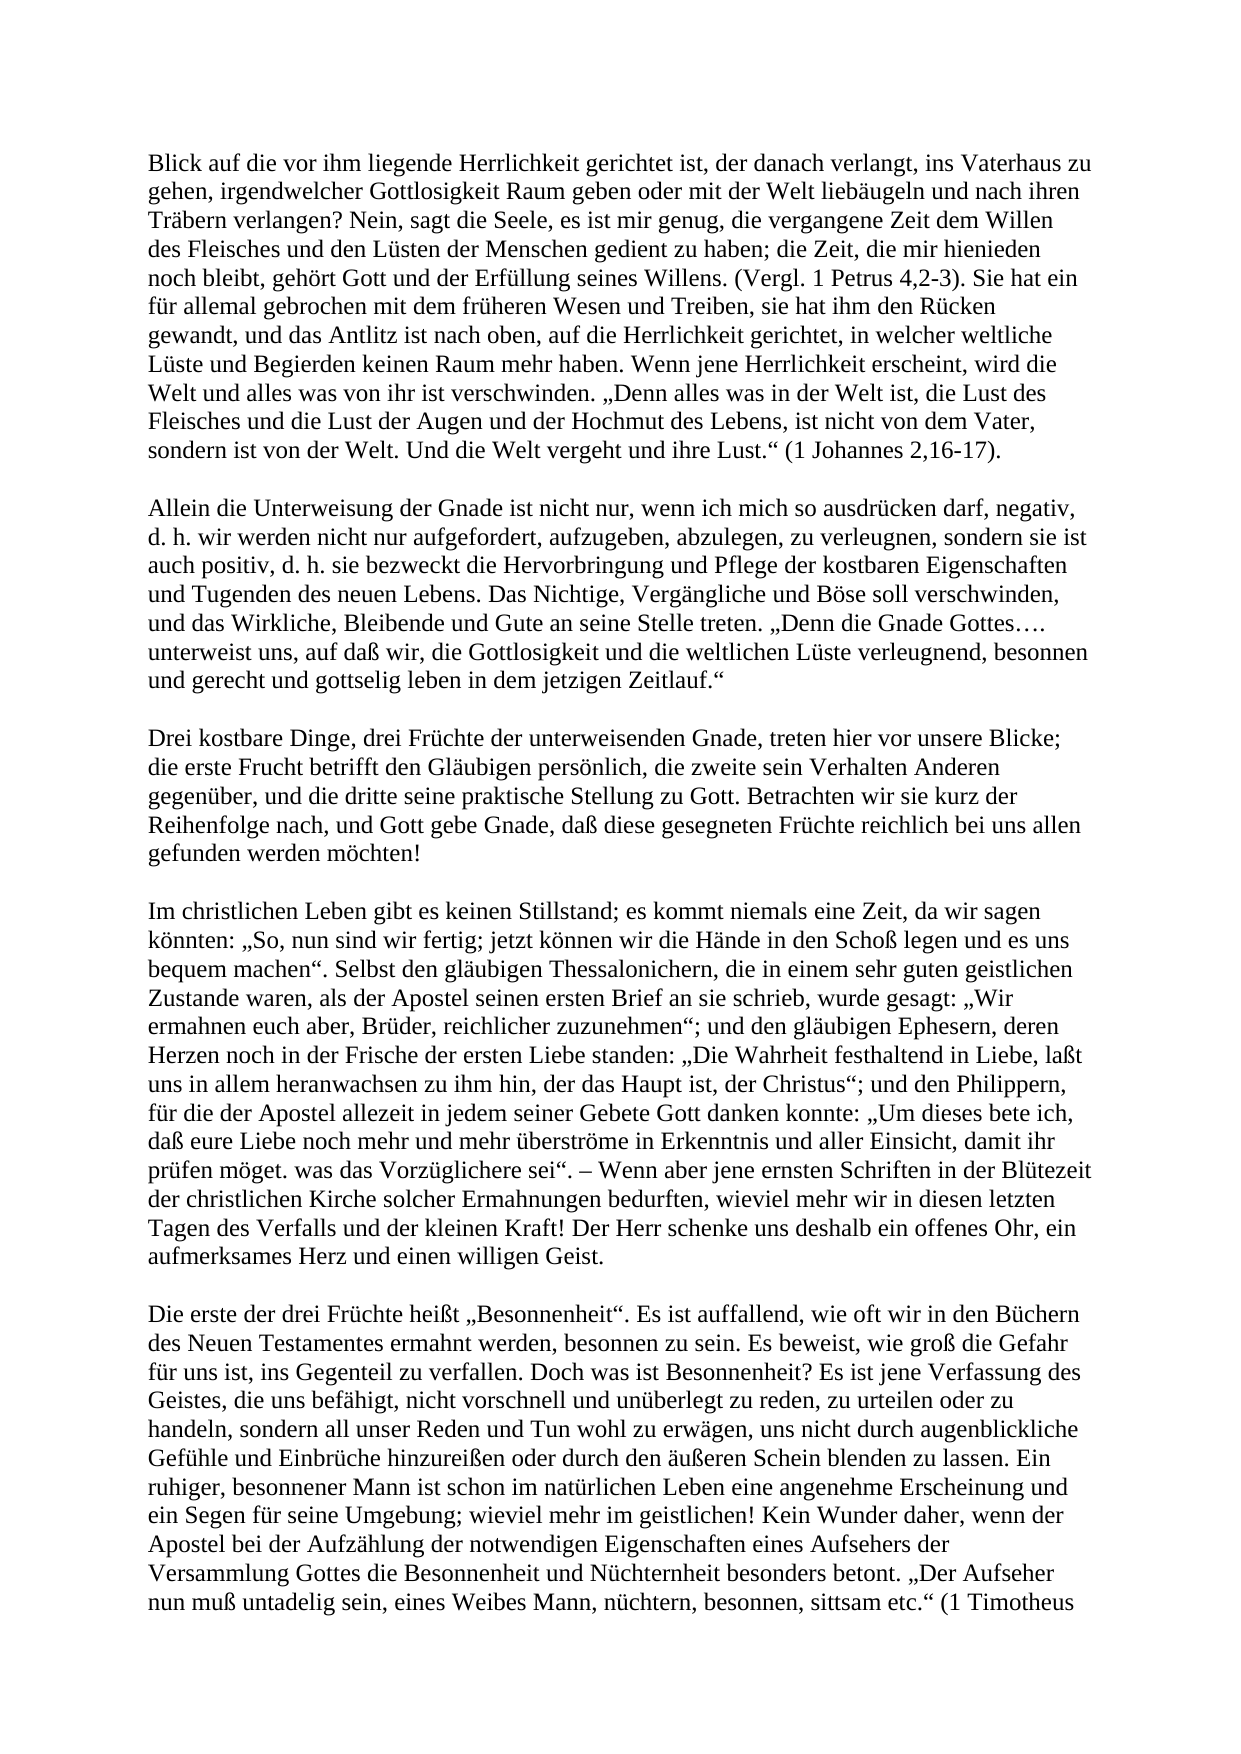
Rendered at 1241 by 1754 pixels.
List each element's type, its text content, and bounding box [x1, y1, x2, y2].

text Allein die Unterweisung der Gnade ist nicht nur, wenn ich mich so ausdrücken darf, negativ, d. h. wir werden nicht nur aufgefordert, aufzugeben, abzulegen, zu verleugnen, sondern sie ist auch positiv, d. h. sie bezweckt die Hervorbringung und Pflege der kostbaren Eigenschaften und Tugenden des neuen Lebens. Das Nichtige, Vergängliche und Böse soll verschwinden, und das Wirkliche, Bleibende und Gute an seine Stelle treten. „Denn die Gnade Gottes…. unterweist uns, auf daß wir, die Gottlosigkeit und die weltlichen Lüste verleugnend, besonnen und gerecht und gottselig leben in dem jetzigen Zeitlauf.“ [148, 493, 1093, 694]
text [148, 1299, 1093, 1616]
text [148, 148, 1093, 464]
text Im christlichen Leben gibt es keinen Stillstand; es kommt niemals eine Zeit, da wir sagen könnten: „So, nun sind wir fertig; jetzt können wir die Hände in den Schoß legen und es uns bequem machen“. Selbst den gläubigen Thessalonichern, die in einem sehr guten geistlichen Zustande waren, als der Apostel seinen ersten Brief an sie schrieb, wurde gesagt: „Wir ermahnen euch aber, Brüder, reichlicher zuzunehmen“; und den gläubigen Ephesern, deren Herzen noch in der Frische der ersten Liebe standen: „Die Wahrheit festhaltend in Liebe, laßt uns in allem heranwachsen zu ihm hin, der das Haupt ist, der Christus“; und den Philippern, für die der Apostel allezeit in jedem seiner Gebete Gott danken konnte: „Um dieses bete ich, daß eure Liebe noch mehr und mehr überströme in Erkenntnis und aller Einsicht, damit ihr prüfen möget. was das Vorzüglichere sei“. – Wenn aber jene ernsten Schriften in der Blütezeit der christlichen Kirche solcher Ermahnungen bedurften, wieviel mehr wir in diesen letzten Tagen des Verfalls und der kleinen Kraft! Der Herr schenke uns deshalb ein offenes Ohr, ein aufmerksames Herz und einen willigen Geist. [148, 896, 1093, 1270]
text Drei kostbare Dinge, drei Früchte der unterweisenden Gnade, treten hier vor unsere Blicke; die erste Frucht betrifft den Gläubigen persönlich, die zweite sein Verhalten Anderen gegenüber, und die dritte seine praktische Stellung zu Gott. Betrachten wir sie kurz der Reihenfolge nach, und Gott gebe Gnade, daß diese gesegneten Früchte reichlich bei uns allen gefunden werden möchten! [148, 723, 1093, 867]
